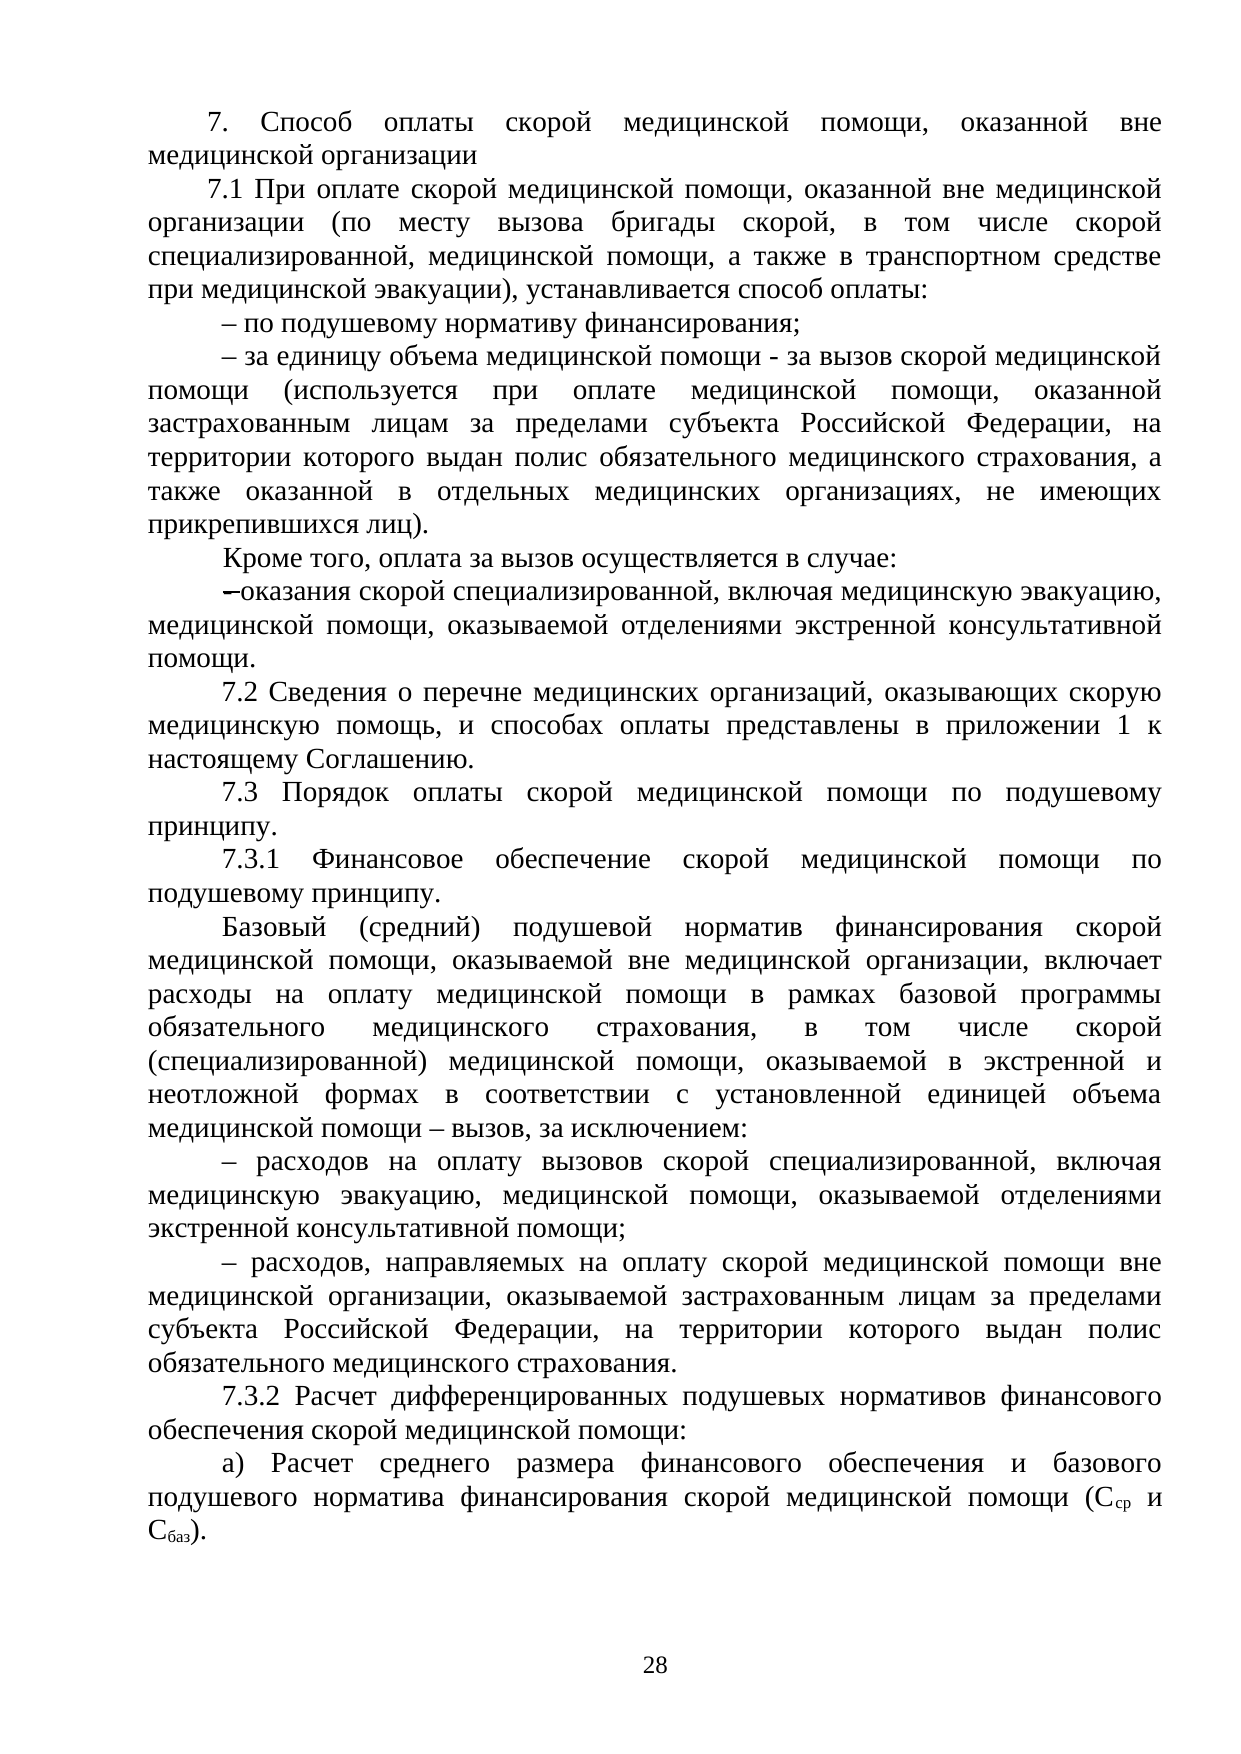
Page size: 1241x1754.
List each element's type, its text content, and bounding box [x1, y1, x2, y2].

subtitle 7.2 Сведения о перечне медицинских организаций, оказывающих скорую медицинскую помощь, и способах оплаты представлены в приложении 1 к настоящему Соглашению. [148, 674, 1162, 774]
text – по подушевому нормативу финансирования; [148, 305, 1162, 338]
text - оказания скорой специализированной, включая медицинскую эвакуацию, медицинской помощи, оказываемой отделениями экстренной консультативной помощи. [148, 573, 1162, 674]
subtitle 7.1 При оплате скорой медицинской помощи, оказанной вне медицинской организации (по месту вызова бригады скорой, в том числе скорой специализированной, медицинской помощи, а также в транспортном средстве при медицинской эвакуации), устанавливается способ оплаты: [148, 171, 1162, 305]
subtitle 7. Способ оплаты скорой медицинской помощи, оказанной вне медицинской организации [148, 104, 1162, 171]
text Базовый (средний) подушевой норматив финансирования скорой медицинской помощи, оказываемой вне медицинской организации, включает расходы на оплату медицинской помощи в рамках базовой программы обязательного медицинского страхования, в том числе скорой (специализированной) медицинской помощи, оказываемой в экстренной и неотложной формах в соответствии с установленной единицей объема медицинской помощи – вызов, за исключением: [148, 909, 1162, 1143]
text Кроме того, оплата за вызов осуществляется в случае: [148, 540, 1162, 573]
text а) Расчет среднего размера финансового обеспечения и базового подушевого норматива финансирования скорой медицинской помощи (Сср и Сбаз). [148, 1445, 1162, 1546]
text – за единицу объема медицинской помощи - за вызов скорой медицинской помощи (используется при оплате медицинской помощи, оказанной застрахованным лицам за пределами субъекта Российской Федерации, на территории которого выдан полис обязательного медицинского страхования, а также оказанной в отдельных медицинских организациях, не имеющих прикрепившихся лиц). [148, 338, 1162, 540]
text 7.3.2 Расчет дифференцированных подушевых нормативов финансового обеспечения скорой медицинской помощи: [148, 1378, 1162, 1445]
subtitle 7.3 Порядок оплаты скорой медицинской помощи по подушевому принципу. [148, 774, 1162, 842]
text – расходов на оплату вызовов скорой специализированной, включая медицинскую эвакуацию, медицинской помощи, оказываемой отделениями экстренной консультативной помощи; [148, 1143, 1162, 1244]
text 7.3.1 Финансовое обеспечение скорой медицинской помощи по подушевому принципу. [148, 842, 1162, 909]
text – расходов, направляемых на оплату скорой медицинской помощи вне медицинской организации, оказываемой застрахованным лицам за пределами субъекта Российской Федерации, на территории которого выдан полис обязательного медицинского страхования. [148, 1244, 1162, 1378]
